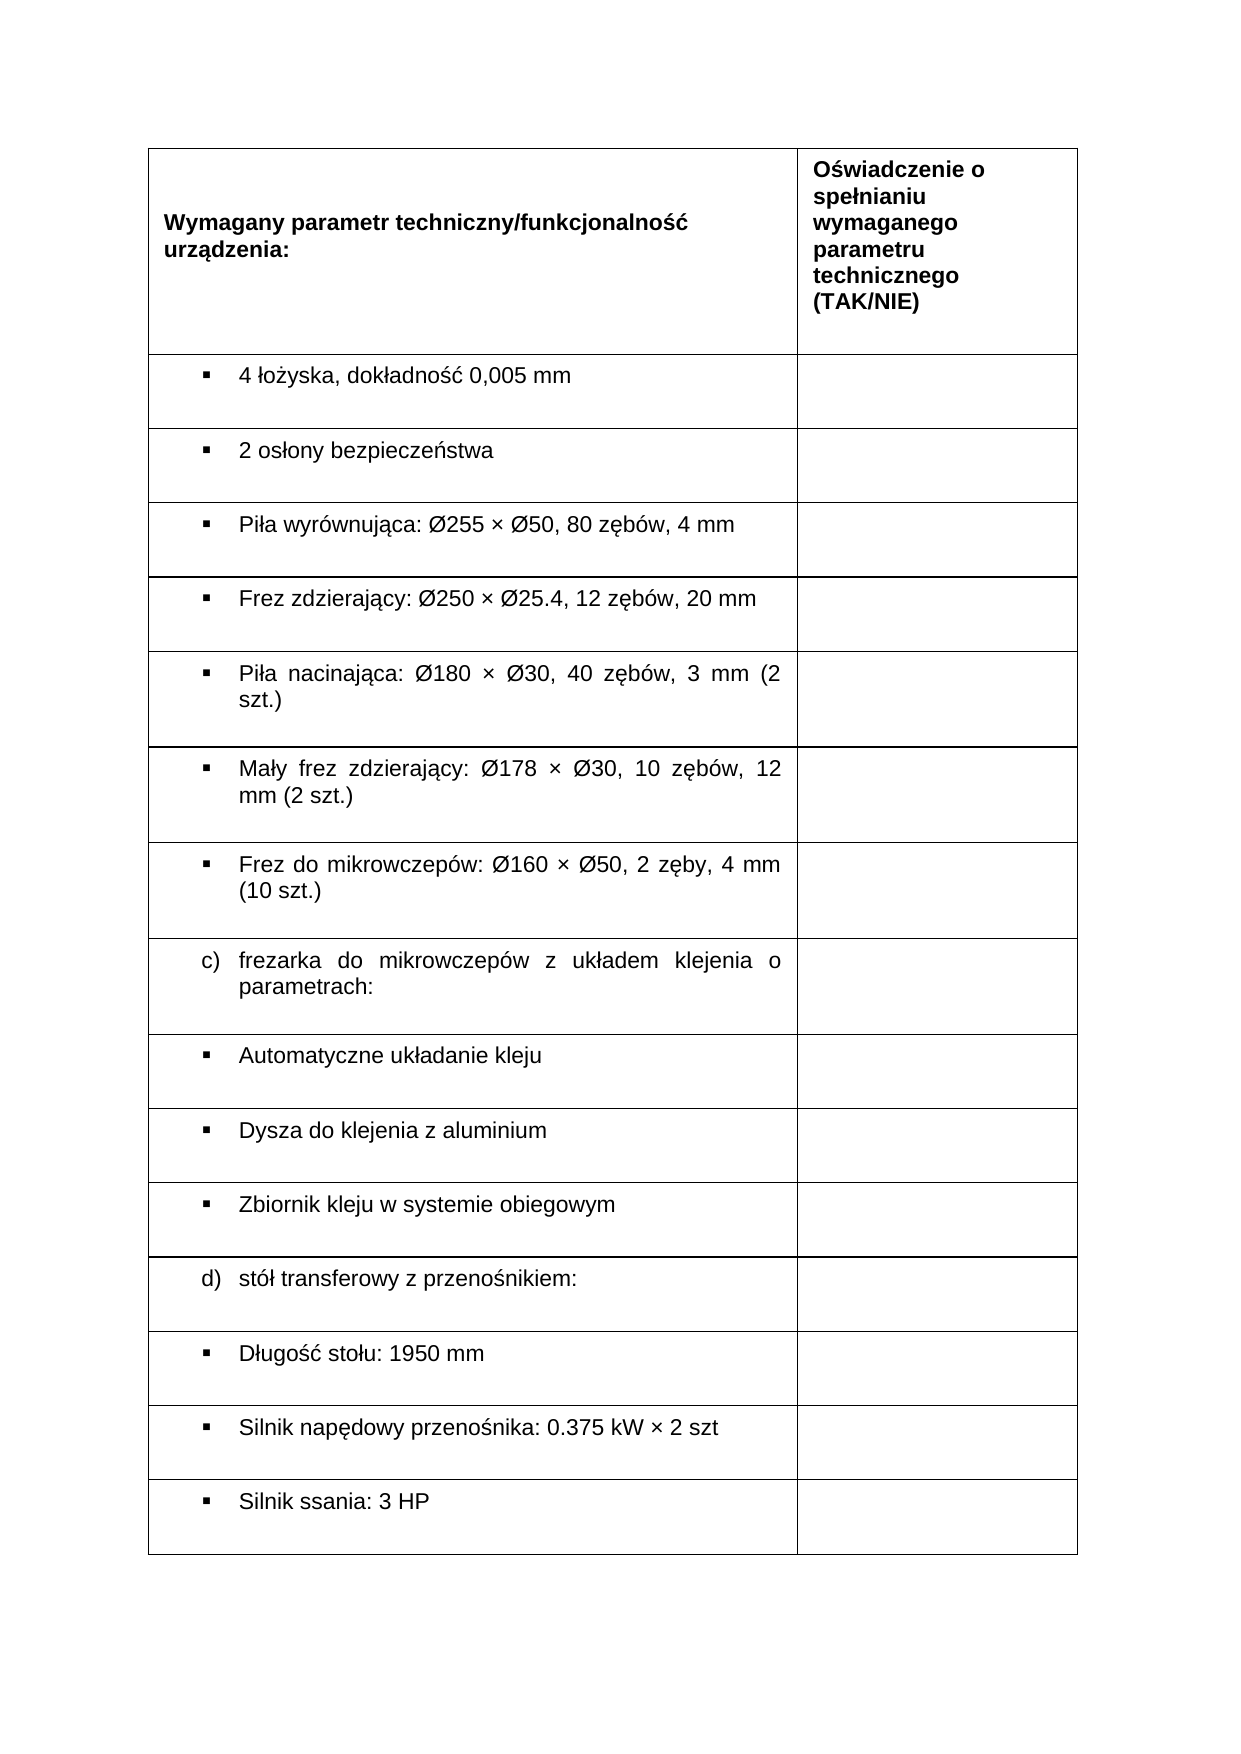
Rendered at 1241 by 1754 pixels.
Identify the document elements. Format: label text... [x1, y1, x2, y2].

table_cell Mały frez zdzierający: Ø178 × Ø30, 10 zębów, 12 mm (2 szt.) [149, 748, 797, 842]
table_cell [798, 748, 1077, 842]
table_cell Piła nacinająca: Ø180 × Ø30, 40 zębów, 3 mm (2 szt.) [149, 652, 797, 746]
table_cell Automatyczne układanie kleju [149, 1035, 797, 1108]
table_cell [798, 1332, 1077, 1405]
table_cell [798, 1406, 1077, 1479]
table_cell 4 łożyska, dokładność 0,005 mm [149, 355, 797, 428]
table_cell Piła wyrównująca: Ø255 × Ø50, 80 zębów, 4 mm [149, 503, 797, 576]
table_cell stół transferowy z przenośnikiem: [149, 1258, 797, 1331]
table_header Wymagany parametr techniczny/funkcjonalność urządzenia: [149, 149, 797, 354]
table_cell [798, 503, 1077, 576]
table_cell [798, 355, 1077, 428]
table_cell [798, 1035, 1077, 1108]
table_cell Silnik napędowy przenośnika: 0.375 kW × 2 szt [149, 1406, 797, 1479]
table_cell [798, 1183, 1077, 1256]
table_cell Dysza do klejenia z aluminium [149, 1109, 797, 1182]
table_cell Frez do mikrowczepów: Ø160 × Ø50, 2 zęby, 4 mm (10 szt.) [149, 843, 797, 938]
table_cell [798, 1480, 1077, 1553]
table_cell 2 osłony bezpieczeństwa [149, 429, 797, 502]
table_cell [798, 652, 1077, 746]
table_cell [798, 1258, 1077, 1331]
table_cell [798, 843, 1077, 938]
table_header Oświadczenie o spełnianiu wymaganego parametru technicznego (TAK/NIE) [798, 149, 1077, 354]
table_cell [798, 429, 1077, 502]
table_cell Frez zdzierający: Ø250 × Ø25.4, 12 zębów, 20 mm [149, 578, 797, 651]
table_cell [798, 578, 1077, 651]
table_cell [798, 1109, 1077, 1182]
table_cell Długość stołu: 1950 mm [149, 1332, 797, 1405]
table_cell Zbiornik kleju w systemie obiegowym [149, 1183, 797, 1256]
table_cell frezarka do mikrowczepów z układem klejenia o parametrach: [149, 939, 797, 1034]
table_cell Silnik ssania: 3 HP [149, 1480, 797, 1553]
table_cell [798, 939, 1077, 1034]
